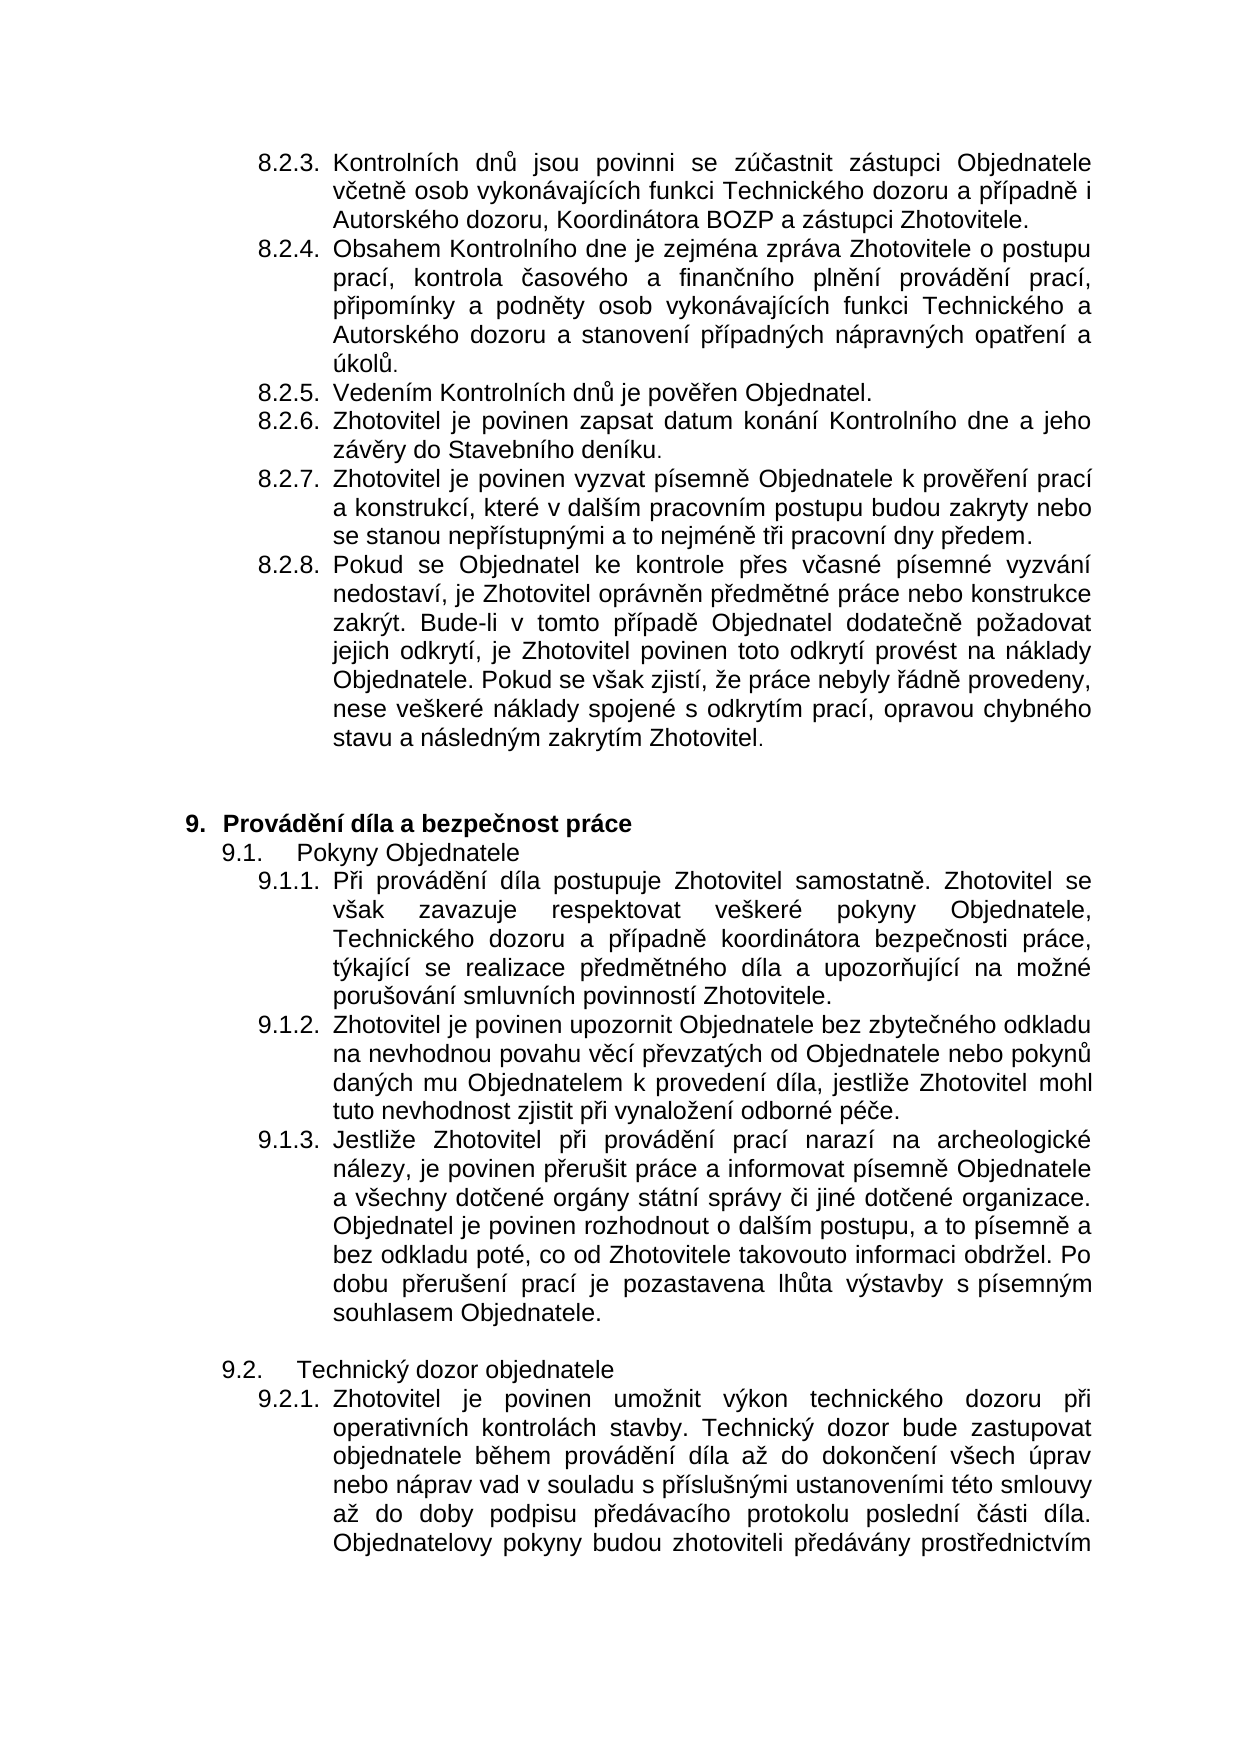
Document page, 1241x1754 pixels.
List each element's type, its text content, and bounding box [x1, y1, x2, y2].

list Provádění díla a bezpečnost práce [185, 809, 1093, 838]
list Kontrolních dnů jsou povinni se zúčastnit zástupci Objednatele včetně osob vykonávajících funkci Technického dozoru a případně i Autorského dozoru, Koordinátora BOZP a zástupci Zhotovitele. [258, 148, 1093, 234]
list Jestliže Zhotovitel při provádění prací narazí na archeologické nálezy, je povinen přerušit práce a informovat písemně Objednatele a všechny dotčené orgány státní správy či jiné dotčené organizace. Objednatel je povinen rozhodnout o dalším postupu, a to písemně a bez odkladu poté, co od Zhotovitele takovouto informaci obdržel. Po dobu přerušení prací je pozastavena lhůta výstavby s písemným souhlasem Objednatele. [258, 1125, 1093, 1326]
list Pokud se Objednatel ke kontrole přes včasné písemné vyzvání nedostaví, je Zhotovitel oprávněn předmětné práce nebo konstrukce zakrýt. Bude-li v tomto případě Objednatel dodatečně požadovat jejich odkrytí, je Zhotovitel povinen toto odkrytí provést na náklady Objednatele. Pokud se však zjistí, že práce nebyly řádně provedeny, nese veškeré náklady spojené s odkrytím prací, opravou chybného stavu a následným zakrytím Zhotovitel. [258, 550, 1093, 751]
list Zhotovitel je povinen zapsat datum konání Kontrolního dne a jeho závěry do Stavebního deníku. [258, 406, 1093, 464]
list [258, 1384, 1093, 1556]
list Vedením Kontrolních dnů je pověřen Objednatel. [258, 378, 1093, 406]
list Obsahem Kontrolního dne je zejména zpráva Zhotovitele o postupu prací, kontrola časového a finančního plnění provádění prací, připomínky a podněty osob vykonávajících funkci Technického a Autorského dozoru a stanovení případných nápravných opatření a úkolů. [258, 234, 1093, 378]
list Zhotovitel je povinen vyzvat písemně Objednatele k prověření prací a konstrukcí, které v dalším pracovním postupu budou zakryty nebo se stanou nepřístupnými a to nejméně tři pracovní dny předem. [258, 464, 1093, 550]
list Technický dozor objednatele [221, 1355, 1093, 1384]
list Zhotovitel je povinen upozornit Objednatele bez zbytečného odkladu na nevhodnou povahu věcí převzatých od Objednatele nebo pokynů daných mu Objednatelem k provedení díla, jestliže Zhotovitel mohl tuto nevhodnost zjistit při vynaložení odborné péče. [258, 1010, 1093, 1125]
list Pokyny Objednatele [221, 838, 1093, 866]
list Při provádění díla postupuje Zhotovitel samostatně. Zhotovitel se však zavazuje respektovat veškeré pokyny Objednatele, Technického dozoru a případně koordinátora bezpečnosti práce, týkající se realizace předmětného díla a upozorňující na možné porušování smluvních povinností Zhotovitele. [258, 866, 1093, 1010]
